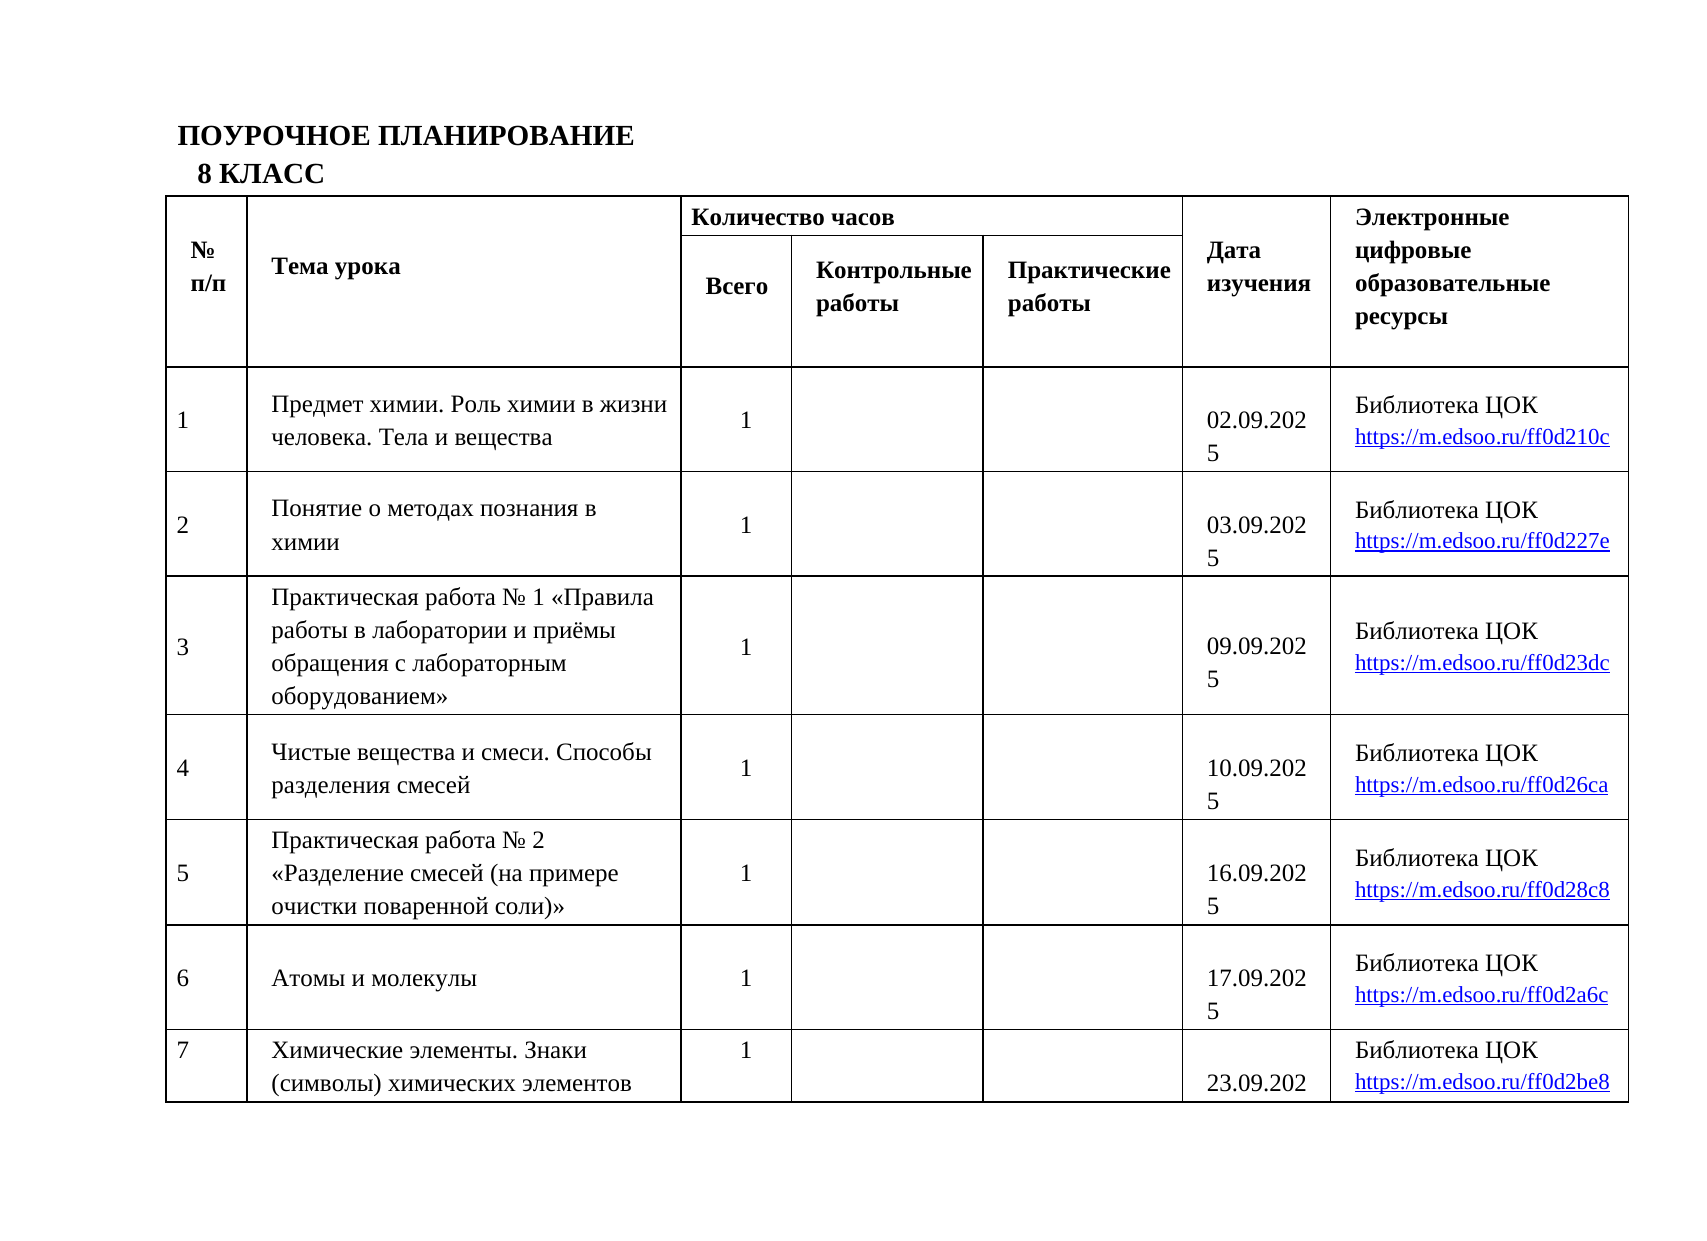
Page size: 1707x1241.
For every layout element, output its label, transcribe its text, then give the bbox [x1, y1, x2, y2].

table_cell 16.09.2025 [1183, 820, 1330, 924]
text 8 КЛАСС [190, 157, 1618, 190]
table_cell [1331, 926, 1628, 1028]
text ПОУРОЧНОЕ ПЛАНИРОВАНИЕ [177, 118, 1618, 152]
table_cell Практическая работа № 1 «Правила работы в лаборатории и приёмы обращения с лабораторным оборудованием» [248, 577, 680, 714]
table_cell Практические работы [984, 236, 1182, 366]
table_cell 1 [682, 577, 791, 714]
table_cell [984, 472, 1182, 575]
table_cell 1 [682, 1030, 791, 1101]
table_cell Библиотека ЦОК https://m.edsoo.ru/ff0d210c [1331, 368, 1628, 471]
table_cell [792, 926, 982, 1028]
table_cell 1 [682, 820, 791, 924]
table_cell 4 [167, 715, 246, 818]
table_header № п/п [167, 197, 246, 366]
table_cell [792, 577, 982, 714]
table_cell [1331, 1030, 1628, 1101]
table_header Количество часов [682, 197, 1182, 234]
table_header Дата изучения [1183, 197, 1330, 366]
table_cell [984, 715, 1182, 818]
table_cell Чистые вещества и смеси. Способы разделения смесей [248, 715, 680, 818]
table_cell Предмет химии. Роль химии в жизни человека. Тела и вещества [248, 368, 680, 471]
table_cell [984, 926, 1182, 1028]
table_cell 1 [682, 368, 791, 471]
table_cell [792, 715, 982, 818]
table_cell 09.09.2025 [1183, 577, 1330, 714]
table_header Тема урока [248, 197, 680, 366]
table_cell 2 [167, 472, 246, 575]
table_cell [984, 368, 1182, 471]
table_cell 10.09.2025 [1183, 715, 1330, 818]
table_cell 5 [167, 820, 246, 924]
table_cell Всего [682, 236, 791, 366]
table_cell 6 [167, 926, 246, 1028]
table_cell [792, 820, 982, 924]
table_header Электронные цифровые образовательные ресурсы [1331, 197, 1628, 366]
table_cell 02.09.2025 [1183, 368, 1330, 471]
table_cell 7 [167, 1030, 246, 1101]
table_cell [984, 577, 1182, 714]
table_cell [248, 1030, 680, 1101]
table_cell 1 [682, 472, 791, 575]
table_cell [984, 1030, 1182, 1101]
table_cell Библиотека ЦОК https://m.edsoo.ru/ff0d23dc [1331, 577, 1628, 714]
table_cell 03.09.2025 [1183, 472, 1330, 575]
table_cell Практическая работа № 2 «Разделение смесей (на примере очистки поваренной соли)» [248, 820, 680, 924]
table_cell [792, 1030, 982, 1101]
table_cell Библиотека ЦОК https://m.edsoo.ru/ff0d26ca [1331, 715, 1628, 818]
table_cell Библиотека ЦОК https://m.edsoo.ru/ff0d227e [1331, 472, 1628, 575]
table_cell 3 [167, 577, 246, 714]
table_cell 1 [682, 715, 791, 818]
table_cell Контрольные работы [792, 236, 982, 366]
table_cell 17.09.2025 [1183, 926, 1330, 1028]
table_cell Атомы и молекулы [248, 926, 680, 1028]
table_cell 1 [682, 926, 791, 1028]
table_cell [792, 368, 982, 471]
table_cell [792, 472, 982, 575]
table_cell 1 [167, 368, 246, 471]
table_cell [984, 820, 1182, 924]
table_cell Библиотека ЦОК https://m.edsoo.ru/ff0d28c8 [1331, 820, 1628, 924]
table_cell 23.09.2025 [1183, 1030, 1330, 1101]
table_cell Понятие о методах познания в химии [248, 472, 680, 575]
